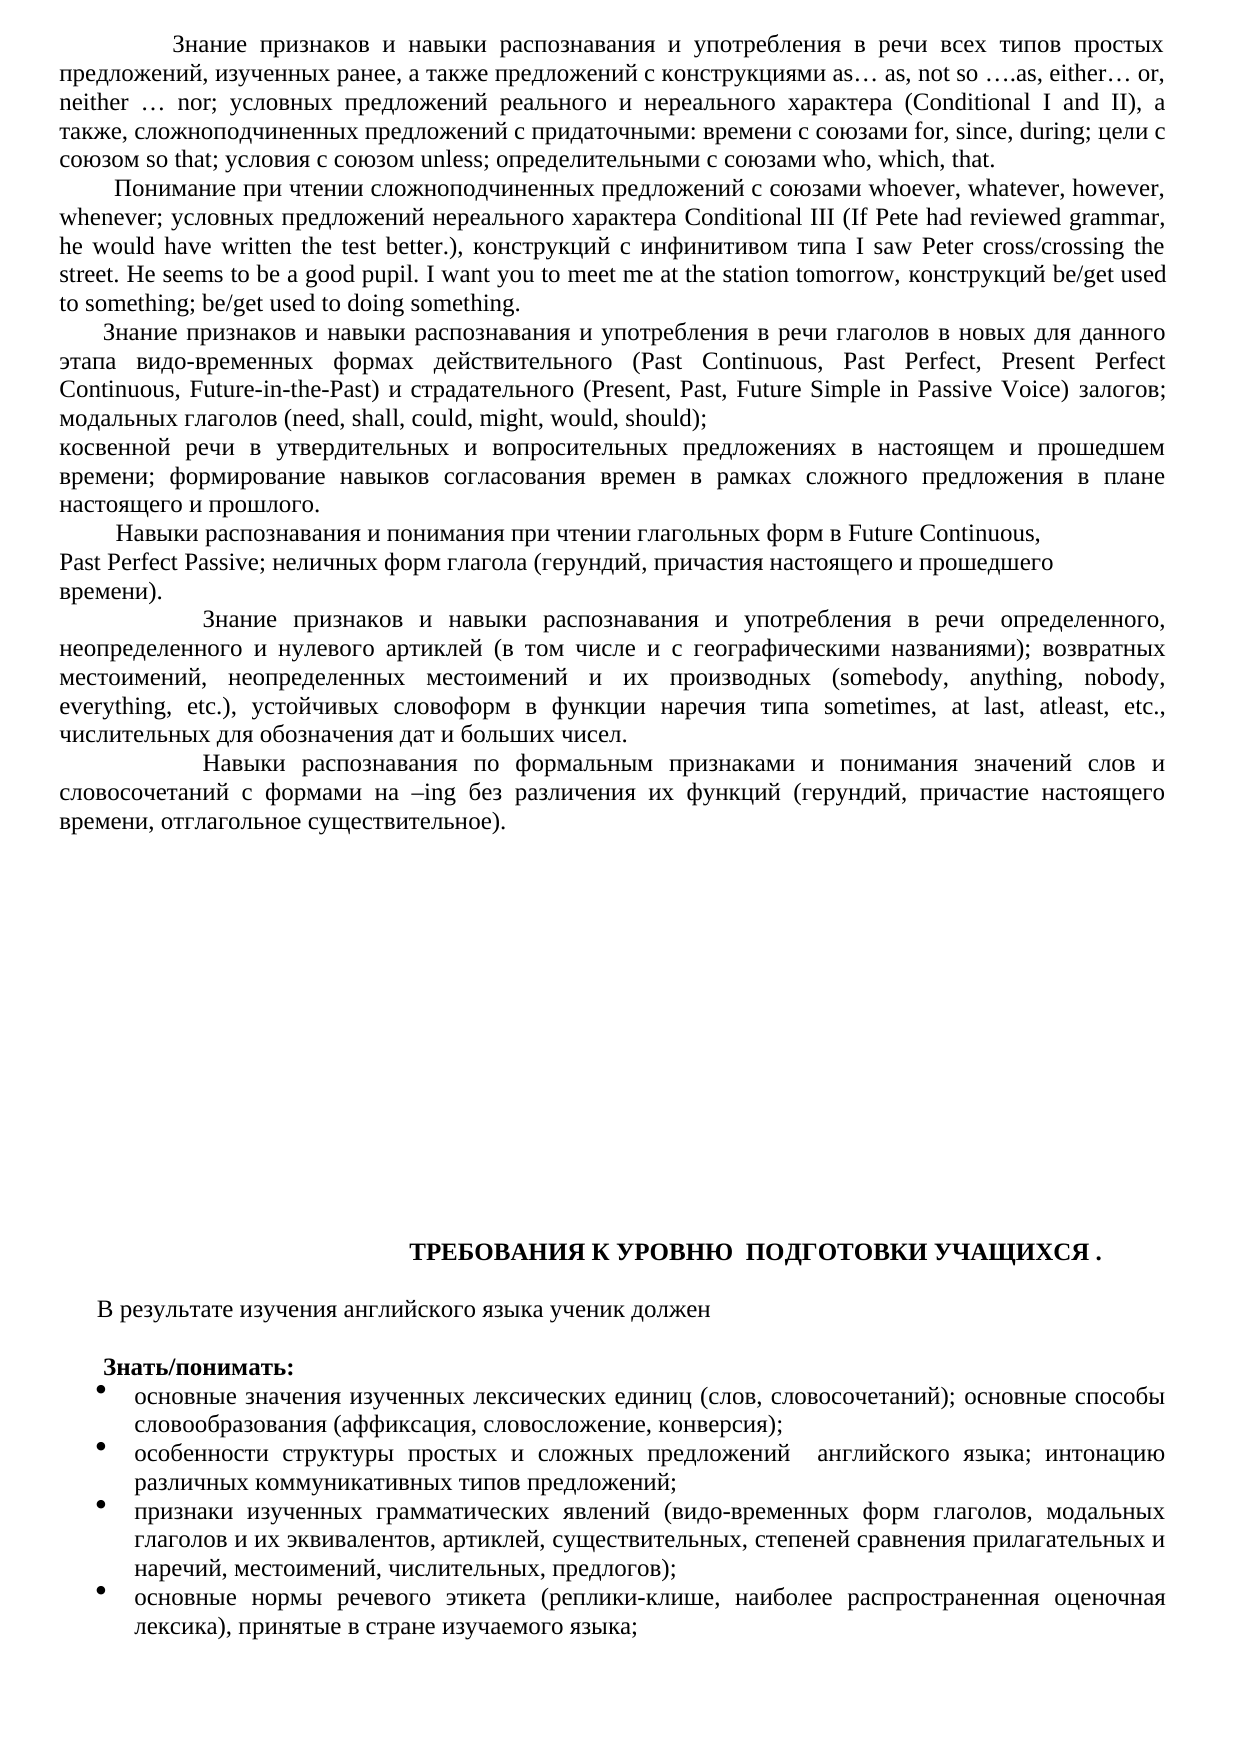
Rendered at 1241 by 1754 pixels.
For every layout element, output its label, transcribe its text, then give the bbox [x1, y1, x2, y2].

text Знание признаков и навыки распознавания и употребления в речи определенного, неопределенного и нулевого артиклей (в том числе и с географическими названиями); возвратных местоимений, неопределенных местоимений и их производных (somebody, anything, nobody, everything, etc.), устойчивых словоформ в функции наречия типа sometimes, at last, atleast, etc., числительных для обозначения дат и больших чисел. [59, 604, 1166, 748]
text Навыки распознавания и понимания при чтении глагольных форм в Future Continuous, [59, 518, 1166, 547]
list признаки изученных грамматических явлений (видо-временных форм глаголов, модальных глаголов и их эквивалентов, артиклей, существительных, степеней сравнения прилагательных и наречий, местоимений, числительных, предлогов); [97, 1496, 1166, 1582]
text Знать/понимать: [59, 1352, 1166, 1381]
text времени). [59, 576, 1166, 604]
text Знание признаков и навыки распознавания и употребления в речи всех типов простых предложений, изученных ранее, а также предложений с конструкциями as… as, not so ….as, either… or, neither … nor; условных предложений реального и нереального характера (Conditional I and II), а также, сложноподчиненных предложений с придаточными: времени с союзами for, since, during; цели с союзом so that; условия с союзом unless; определительными с союзами who, which, that. [59, 29, 1166, 173]
list основные значения изученных лексических единиц (слов, словосочетаний); основные способы словообразования (аффиксация, словосложение, конверсия); [97, 1381, 1166, 1438]
text ТРЕБОВАНИЯ К УРОВНЮ ПОДГОТОВКИ УЧАЩИХСЯ . [59, 1237, 1166, 1266]
list особенности структуры простых и сложных предложений английского языка; интонацию различных коммуникативных типов предложений; [97, 1438, 1166, 1496]
text косвенной речи в утвердительных и вопросительных предложениях в настоящем и прошедшем времени; формирование навыков cогласования времен в рамках сложного предложения в плане настоящего и прошлого. [59, 432, 1166, 518]
text Знание признаков и навыки распознавания и употребления в речи глаголов в новых для данного этапа видо-временных формах действительного (Past Continuous, Past Perfect, Present Perfect Continuous, Future-in-the-Past) и страдательного (Present, Past, Future Simple in Passive Voice) залогов; модальных глаголов (need, shall, could, might, would, should); [59, 317, 1166, 432]
text В результате изучения английского языка ученик должен [59, 1294, 1166, 1323]
text Понимание при чтении сложноподчиненных предложений с союзами whoever, whatever, however, whenever; условных предложений нереального характера Conditional III (If Pete had reviewed grammar, he would have written the test better.), конструкций с инфинитивом типа I saw Peter cross/crossing the street. He seems to be a good pupil. I want you to meet me at the station tomorrow, конструкций be/get used to something; be/get used to doing something. [59, 173, 1166, 317]
list основные нормы речевого этикета (реплики-клише, наиболее распространенная оценочная лексика), принятые в стране изучаемого языка; [97, 1582, 1166, 1639]
text Past Perfect Passive; неличных форм глагола (герундий, причастия настоящего и прошедшего [59, 547, 1166, 576]
text Навыки распознавания по формальным признаками и понимания значений слов и словосочетаний с формами на –ing без различения их функций (герундий, причастие настоящего времени, отглагольное существительное). [59, 748, 1166, 834]
